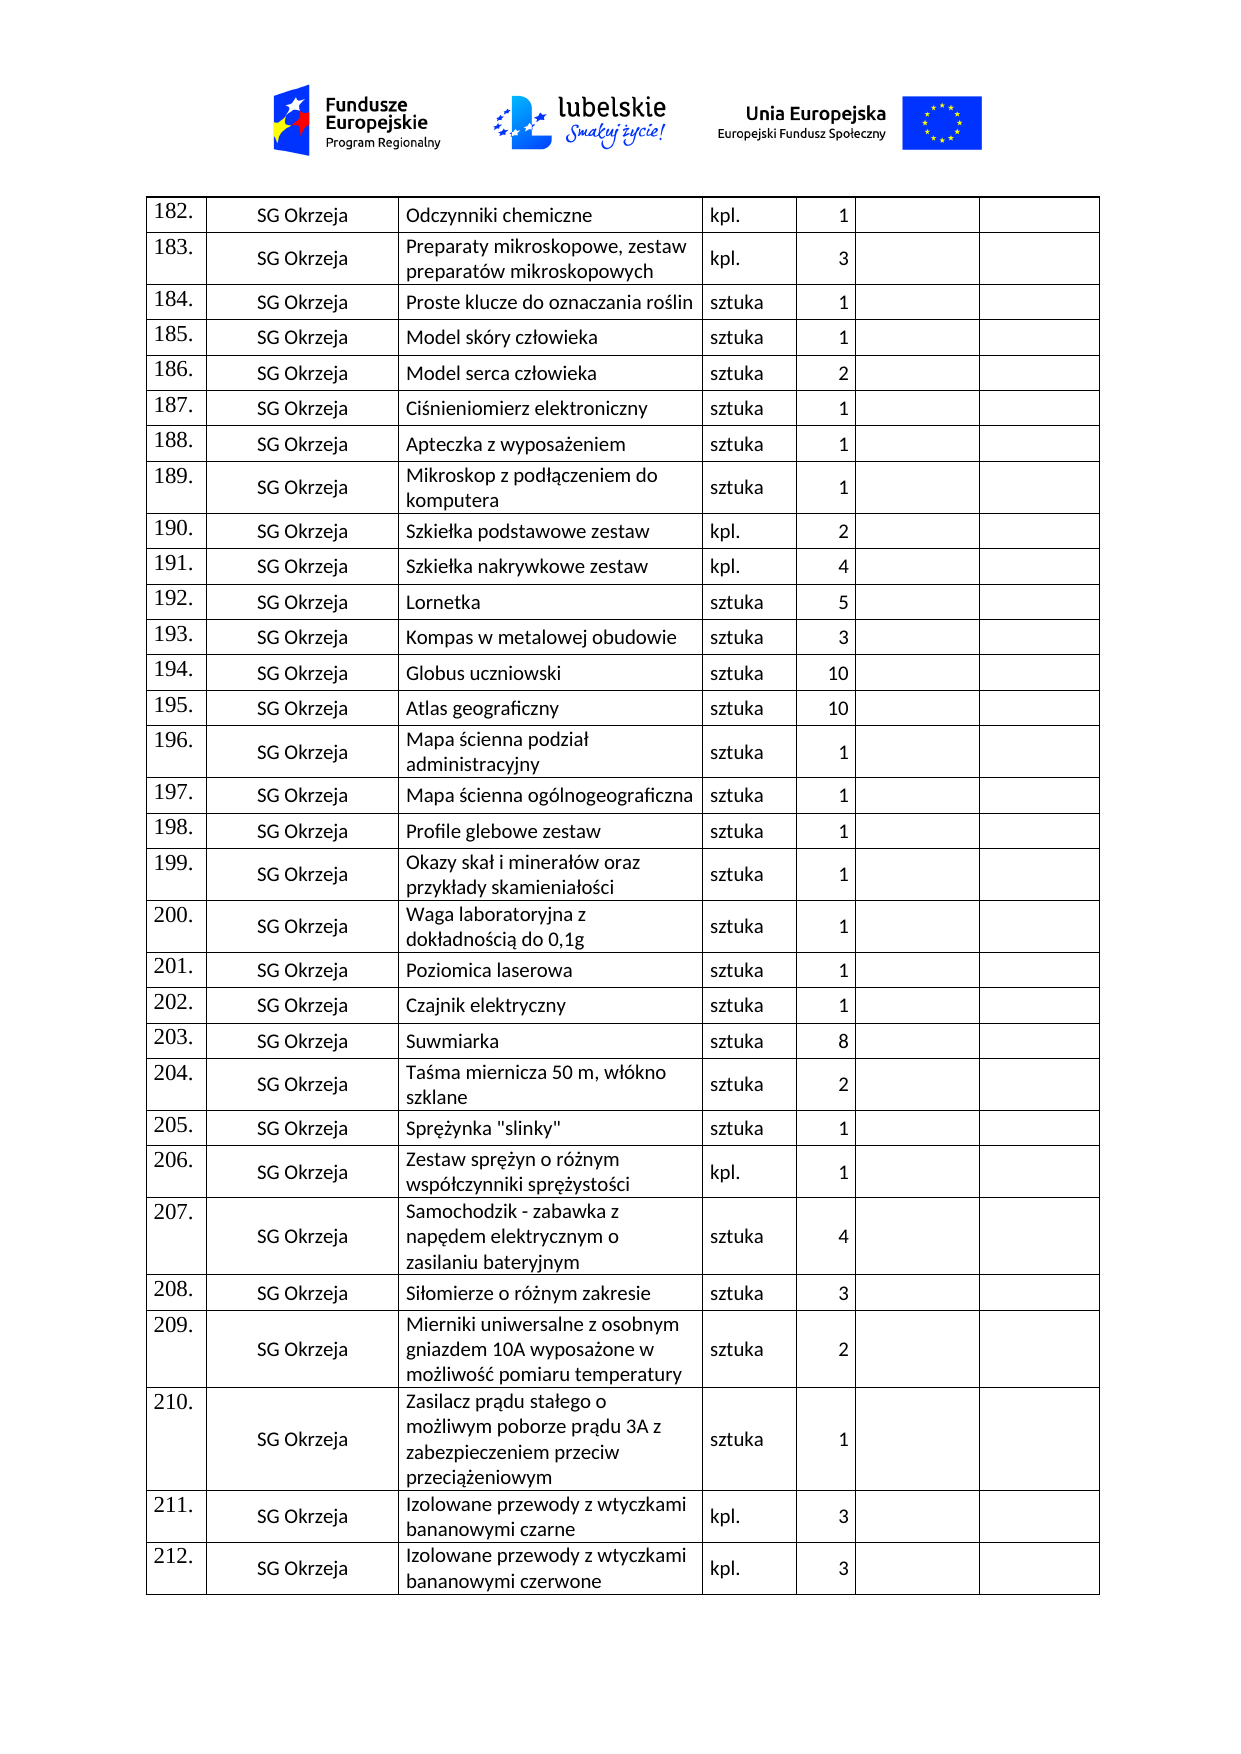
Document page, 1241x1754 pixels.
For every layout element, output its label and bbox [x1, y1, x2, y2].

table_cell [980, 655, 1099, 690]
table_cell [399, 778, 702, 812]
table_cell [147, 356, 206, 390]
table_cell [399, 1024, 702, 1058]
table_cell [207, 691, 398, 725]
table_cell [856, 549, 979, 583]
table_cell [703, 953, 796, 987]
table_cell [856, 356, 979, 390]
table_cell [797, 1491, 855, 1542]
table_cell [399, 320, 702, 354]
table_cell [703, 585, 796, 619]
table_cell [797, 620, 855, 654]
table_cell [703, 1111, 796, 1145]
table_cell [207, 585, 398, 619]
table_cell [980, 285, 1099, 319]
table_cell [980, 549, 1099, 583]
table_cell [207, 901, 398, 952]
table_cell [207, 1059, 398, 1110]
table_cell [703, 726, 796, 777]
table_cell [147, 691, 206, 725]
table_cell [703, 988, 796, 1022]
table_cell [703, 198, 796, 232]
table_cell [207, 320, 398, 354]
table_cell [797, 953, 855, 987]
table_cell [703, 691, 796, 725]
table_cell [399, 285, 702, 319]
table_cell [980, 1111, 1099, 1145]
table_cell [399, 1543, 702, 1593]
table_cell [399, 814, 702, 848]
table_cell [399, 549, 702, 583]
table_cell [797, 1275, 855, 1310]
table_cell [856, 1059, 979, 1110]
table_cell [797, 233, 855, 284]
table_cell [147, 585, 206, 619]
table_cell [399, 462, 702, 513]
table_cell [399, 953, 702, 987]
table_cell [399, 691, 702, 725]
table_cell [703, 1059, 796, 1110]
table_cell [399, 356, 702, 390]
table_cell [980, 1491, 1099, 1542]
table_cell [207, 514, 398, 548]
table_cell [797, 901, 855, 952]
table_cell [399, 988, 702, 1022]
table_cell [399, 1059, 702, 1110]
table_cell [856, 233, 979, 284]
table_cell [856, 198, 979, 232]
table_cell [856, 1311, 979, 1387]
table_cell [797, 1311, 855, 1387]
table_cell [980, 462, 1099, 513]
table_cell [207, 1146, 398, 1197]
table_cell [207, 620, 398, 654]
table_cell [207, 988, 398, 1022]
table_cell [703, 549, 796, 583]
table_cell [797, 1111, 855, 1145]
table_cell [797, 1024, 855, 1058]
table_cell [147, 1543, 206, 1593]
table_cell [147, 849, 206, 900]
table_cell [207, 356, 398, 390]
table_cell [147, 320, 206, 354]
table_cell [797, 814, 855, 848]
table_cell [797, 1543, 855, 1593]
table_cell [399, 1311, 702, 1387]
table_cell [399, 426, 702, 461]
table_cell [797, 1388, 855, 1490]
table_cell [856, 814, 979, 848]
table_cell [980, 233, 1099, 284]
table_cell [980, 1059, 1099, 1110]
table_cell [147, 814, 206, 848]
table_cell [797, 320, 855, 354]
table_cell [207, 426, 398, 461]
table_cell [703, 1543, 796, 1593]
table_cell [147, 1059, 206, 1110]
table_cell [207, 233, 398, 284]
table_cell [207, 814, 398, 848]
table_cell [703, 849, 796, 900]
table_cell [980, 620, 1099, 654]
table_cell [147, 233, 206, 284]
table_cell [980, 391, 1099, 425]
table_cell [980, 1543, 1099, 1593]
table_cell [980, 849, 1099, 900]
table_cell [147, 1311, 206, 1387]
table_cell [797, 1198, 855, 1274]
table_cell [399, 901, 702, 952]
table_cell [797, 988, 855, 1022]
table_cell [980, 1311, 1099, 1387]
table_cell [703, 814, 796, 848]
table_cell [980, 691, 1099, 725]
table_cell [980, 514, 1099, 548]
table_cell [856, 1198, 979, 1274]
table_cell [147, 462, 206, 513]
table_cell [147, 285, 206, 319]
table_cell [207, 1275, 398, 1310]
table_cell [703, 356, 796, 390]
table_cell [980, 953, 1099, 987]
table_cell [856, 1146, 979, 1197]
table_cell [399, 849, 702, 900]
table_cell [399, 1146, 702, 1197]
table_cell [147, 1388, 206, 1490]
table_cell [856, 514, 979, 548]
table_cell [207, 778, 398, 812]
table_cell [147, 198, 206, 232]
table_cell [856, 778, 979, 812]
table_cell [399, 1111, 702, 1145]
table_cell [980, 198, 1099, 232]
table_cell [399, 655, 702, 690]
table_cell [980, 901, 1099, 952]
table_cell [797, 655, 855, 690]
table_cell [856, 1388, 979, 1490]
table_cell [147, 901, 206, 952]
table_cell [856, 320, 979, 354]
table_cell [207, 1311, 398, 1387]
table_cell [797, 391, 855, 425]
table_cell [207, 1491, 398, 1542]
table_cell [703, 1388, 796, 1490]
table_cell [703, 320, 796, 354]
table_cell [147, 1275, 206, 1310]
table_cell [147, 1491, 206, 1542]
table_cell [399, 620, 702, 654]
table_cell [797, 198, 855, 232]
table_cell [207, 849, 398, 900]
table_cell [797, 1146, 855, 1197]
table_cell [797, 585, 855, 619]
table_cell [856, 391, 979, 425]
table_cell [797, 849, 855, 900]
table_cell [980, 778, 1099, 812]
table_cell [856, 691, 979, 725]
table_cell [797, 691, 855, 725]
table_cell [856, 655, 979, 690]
picture [149, 73, 1091, 168]
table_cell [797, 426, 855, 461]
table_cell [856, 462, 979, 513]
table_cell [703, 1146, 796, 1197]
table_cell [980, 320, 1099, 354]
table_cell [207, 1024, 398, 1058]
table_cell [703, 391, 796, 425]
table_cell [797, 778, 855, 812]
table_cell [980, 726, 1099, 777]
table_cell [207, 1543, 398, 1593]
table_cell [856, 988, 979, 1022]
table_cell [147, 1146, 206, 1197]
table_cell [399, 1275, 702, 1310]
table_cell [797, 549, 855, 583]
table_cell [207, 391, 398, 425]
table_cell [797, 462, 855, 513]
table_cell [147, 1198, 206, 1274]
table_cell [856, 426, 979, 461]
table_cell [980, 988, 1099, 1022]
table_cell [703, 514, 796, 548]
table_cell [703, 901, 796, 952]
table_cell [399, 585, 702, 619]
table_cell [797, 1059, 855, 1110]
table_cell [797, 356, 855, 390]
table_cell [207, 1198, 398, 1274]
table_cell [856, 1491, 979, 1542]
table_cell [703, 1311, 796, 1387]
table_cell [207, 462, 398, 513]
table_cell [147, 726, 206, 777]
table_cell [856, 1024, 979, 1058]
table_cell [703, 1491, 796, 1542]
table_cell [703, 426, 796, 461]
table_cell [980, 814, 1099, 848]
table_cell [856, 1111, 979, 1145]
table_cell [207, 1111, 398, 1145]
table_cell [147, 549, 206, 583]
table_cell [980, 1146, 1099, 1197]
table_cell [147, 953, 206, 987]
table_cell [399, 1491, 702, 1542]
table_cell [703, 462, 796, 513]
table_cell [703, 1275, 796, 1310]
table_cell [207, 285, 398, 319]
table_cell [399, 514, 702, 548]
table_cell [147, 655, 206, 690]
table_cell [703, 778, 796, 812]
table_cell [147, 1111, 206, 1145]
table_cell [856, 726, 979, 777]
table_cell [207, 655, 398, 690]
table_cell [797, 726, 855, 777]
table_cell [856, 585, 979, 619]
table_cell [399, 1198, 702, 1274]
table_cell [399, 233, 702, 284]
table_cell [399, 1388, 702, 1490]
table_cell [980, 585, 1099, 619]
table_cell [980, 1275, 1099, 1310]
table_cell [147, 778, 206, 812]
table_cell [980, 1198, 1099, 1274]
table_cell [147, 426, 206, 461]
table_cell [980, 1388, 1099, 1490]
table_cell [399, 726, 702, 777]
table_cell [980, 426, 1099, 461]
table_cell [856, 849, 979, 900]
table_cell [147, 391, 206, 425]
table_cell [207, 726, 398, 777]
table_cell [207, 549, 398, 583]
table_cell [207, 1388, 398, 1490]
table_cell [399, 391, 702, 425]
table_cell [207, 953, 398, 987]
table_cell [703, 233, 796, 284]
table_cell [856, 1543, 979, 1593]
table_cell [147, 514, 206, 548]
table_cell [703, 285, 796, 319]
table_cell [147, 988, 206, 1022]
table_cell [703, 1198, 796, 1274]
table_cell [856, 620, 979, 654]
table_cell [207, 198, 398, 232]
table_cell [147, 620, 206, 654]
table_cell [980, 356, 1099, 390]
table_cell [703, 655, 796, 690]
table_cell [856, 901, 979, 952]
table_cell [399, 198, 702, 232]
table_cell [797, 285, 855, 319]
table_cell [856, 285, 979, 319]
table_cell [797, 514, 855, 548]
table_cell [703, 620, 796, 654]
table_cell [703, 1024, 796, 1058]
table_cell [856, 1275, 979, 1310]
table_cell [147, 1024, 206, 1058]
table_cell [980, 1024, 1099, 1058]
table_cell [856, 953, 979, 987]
